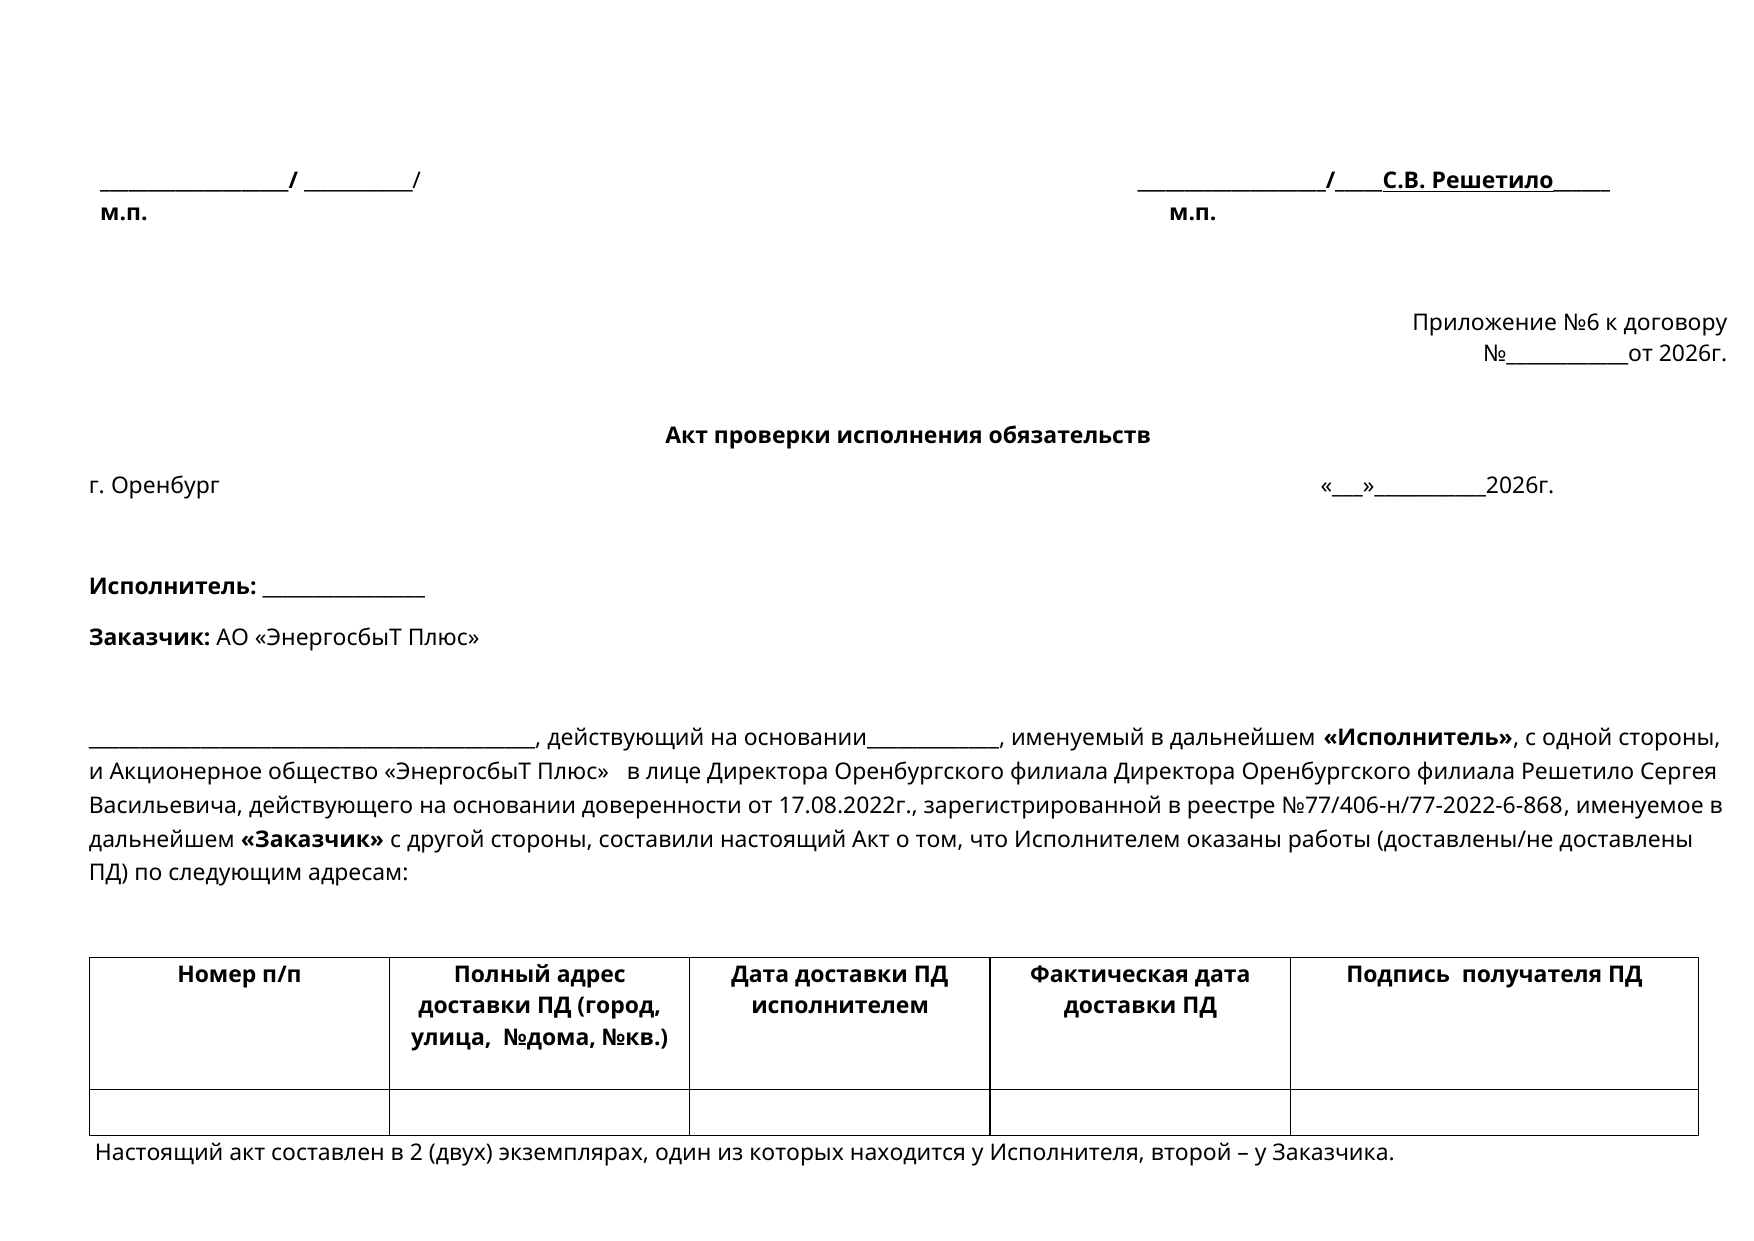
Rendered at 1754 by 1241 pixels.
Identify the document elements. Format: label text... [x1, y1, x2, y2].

text Исполнитель: ________________ [89, 570, 1727, 601]
table_cell [690, 1090, 989, 1135]
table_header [89, 133, 764, 243]
text Акт проверки исполнения обязательств [89, 419, 1727, 450]
table_cell [1291, 1090, 1698, 1135]
text Приложение №6 к договору [89, 306, 1727, 337]
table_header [764, 133, 1621, 243]
table_header Полный адрес доставки ПД (город, улица, №дома, №кв.) [390, 958, 689, 1088]
table_cell [390, 1090, 689, 1135]
text ____________________________________________, действующий на основании_____________, именуемый в дальнейшем «Исполнитель», с одной стороны, и Акционерное общество «ЭнергосбыТ Плюс» в лице Директора Оренбургского филиала Директора Оренбургского филиала Решетило Сергея Васильевича, действующего на основании доверенности от 17.08.2022г., зарегистрированной в реестре №77/406-н/77-2022-6-868, именуемое в дальнейшем «Заказчик» с другой стороны, составили настоящий Акт о том, что Исполнителем оказаны работы (доставлены/не доставлены ПД) по следующим адресам: [89, 721, 1727, 887]
table_header Дата доставки ПД исполнителем [690, 958, 989, 1088]
text Заказчик: АО «ЭнергосбыТ Плюс» [89, 620, 1727, 652]
text №____________от 2026г. [89, 337, 1727, 368]
table_header Подпись получателя ПД [1291, 958, 1698, 1088]
table_header Фактическая дата доставки ПД [991, 958, 1290, 1088]
text г. Оренбург «___»___________2026г. [89, 469, 1727, 500]
text Настоящий акт составлен в 2 (двух) экземплярах, один из которых находится у Исполнителя, второй – у Заказчика. [89, 1136, 1727, 1167]
table_cell [90, 1090, 389, 1135]
table_cell [991, 1090, 1290, 1135]
table_header Номер п/п [90, 958, 389, 1088]
